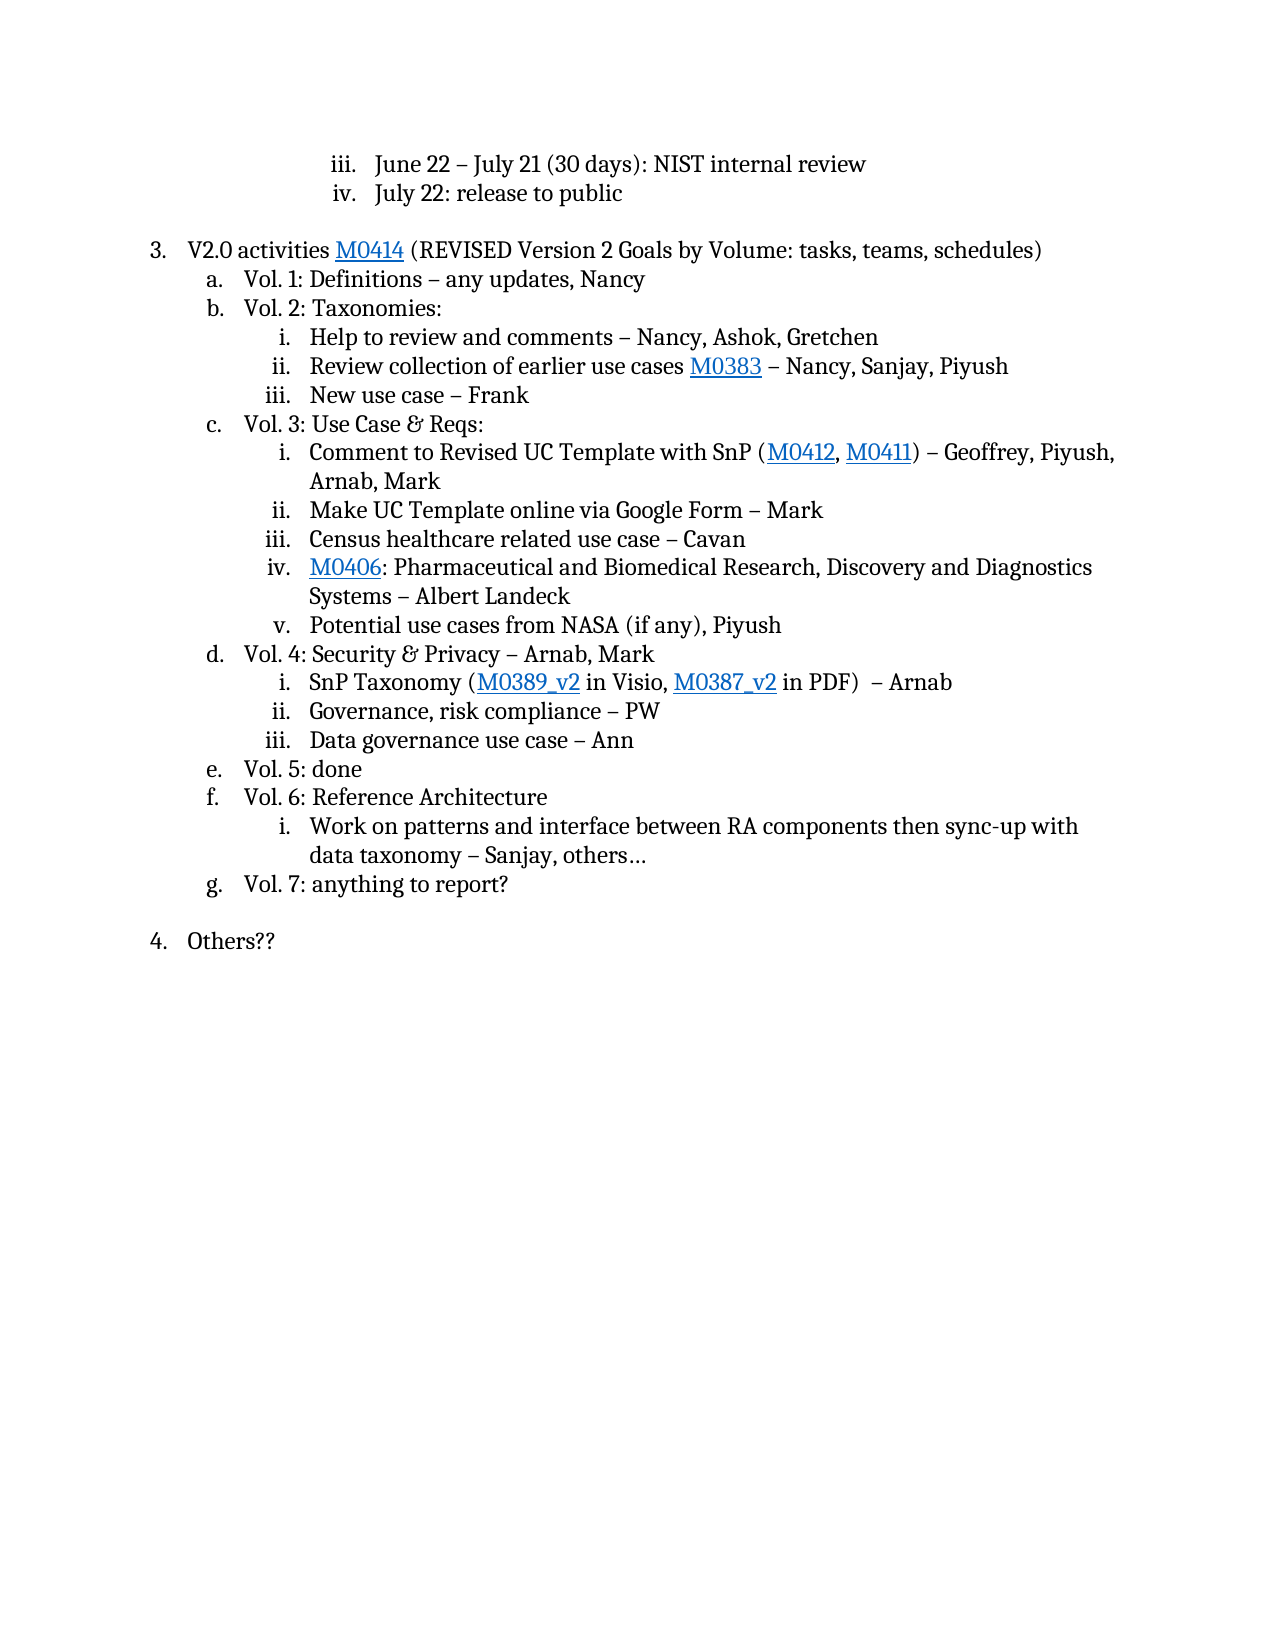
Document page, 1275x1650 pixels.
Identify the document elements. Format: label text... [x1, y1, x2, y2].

list SnP Taxonomy (M0389_v2 in Visio, M0387_v2 in PDF) – Arnab [291, 668, 1125, 697]
list Vol. 4: Security & Privacy – Arnab, Mark [206, 639, 1125, 668]
list Potential use cases from NASA (if any), Piyush [291, 611, 1125, 639]
list M0406: Pharmaceutical and Biomedical Research, Discovery and Diagnostics Systems – Albert Landeck [291, 553, 1125, 611]
list Vol. 1: Definitions – any updates, Nancy [206, 265, 1125, 294]
list Work on patterns and interface between RA components then sync-up with data taxonomy – Sanjay, others… [291, 812, 1125, 869]
list Data governance use case – Ann [291, 726, 1125, 754]
list Vol. 3: Use Case & Reqs: [206, 409, 1125, 438]
list Vol. 7: anything to report? [206, 869, 1125, 898]
list Vol. 2: Taxonomies: [206, 294, 1125, 322]
list June 22 – July 21 (30 days): NIST internal review [356, 150, 1125, 179]
list New use case – Frank [291, 381, 1125, 409]
list Census healthcare related use case – Cavan [291, 524, 1125, 553]
list Comment to Revised UC Template with SnP (M0412, M0411) – Geoffrey, Piyush, Arnab, Mark [291, 438, 1125, 496]
list V2.0 activities M0414 (REVISED Version 2 Goals by Volume: tasks, teams, schedules) [150, 236, 1125, 265]
list Help to review and comments – Nancy, Ashok, Gretchen [291, 322, 1125, 351]
list Review collection of earlier use cases M0383 – Nancy, Sanjay, Piyush [291, 351, 1125, 381]
list Make UC Template online via Google Form – Mark [291, 496, 1125, 524]
list Others?? [150, 927, 1125, 956]
list Governance, risk compliance – PW [291, 697, 1125, 726]
list Vol. 5: done [206, 754, 1125, 783]
list July 22: release to public [356, 179, 1125, 207]
list Vol. 6: Reference Architecture [206, 783, 1125, 812]
